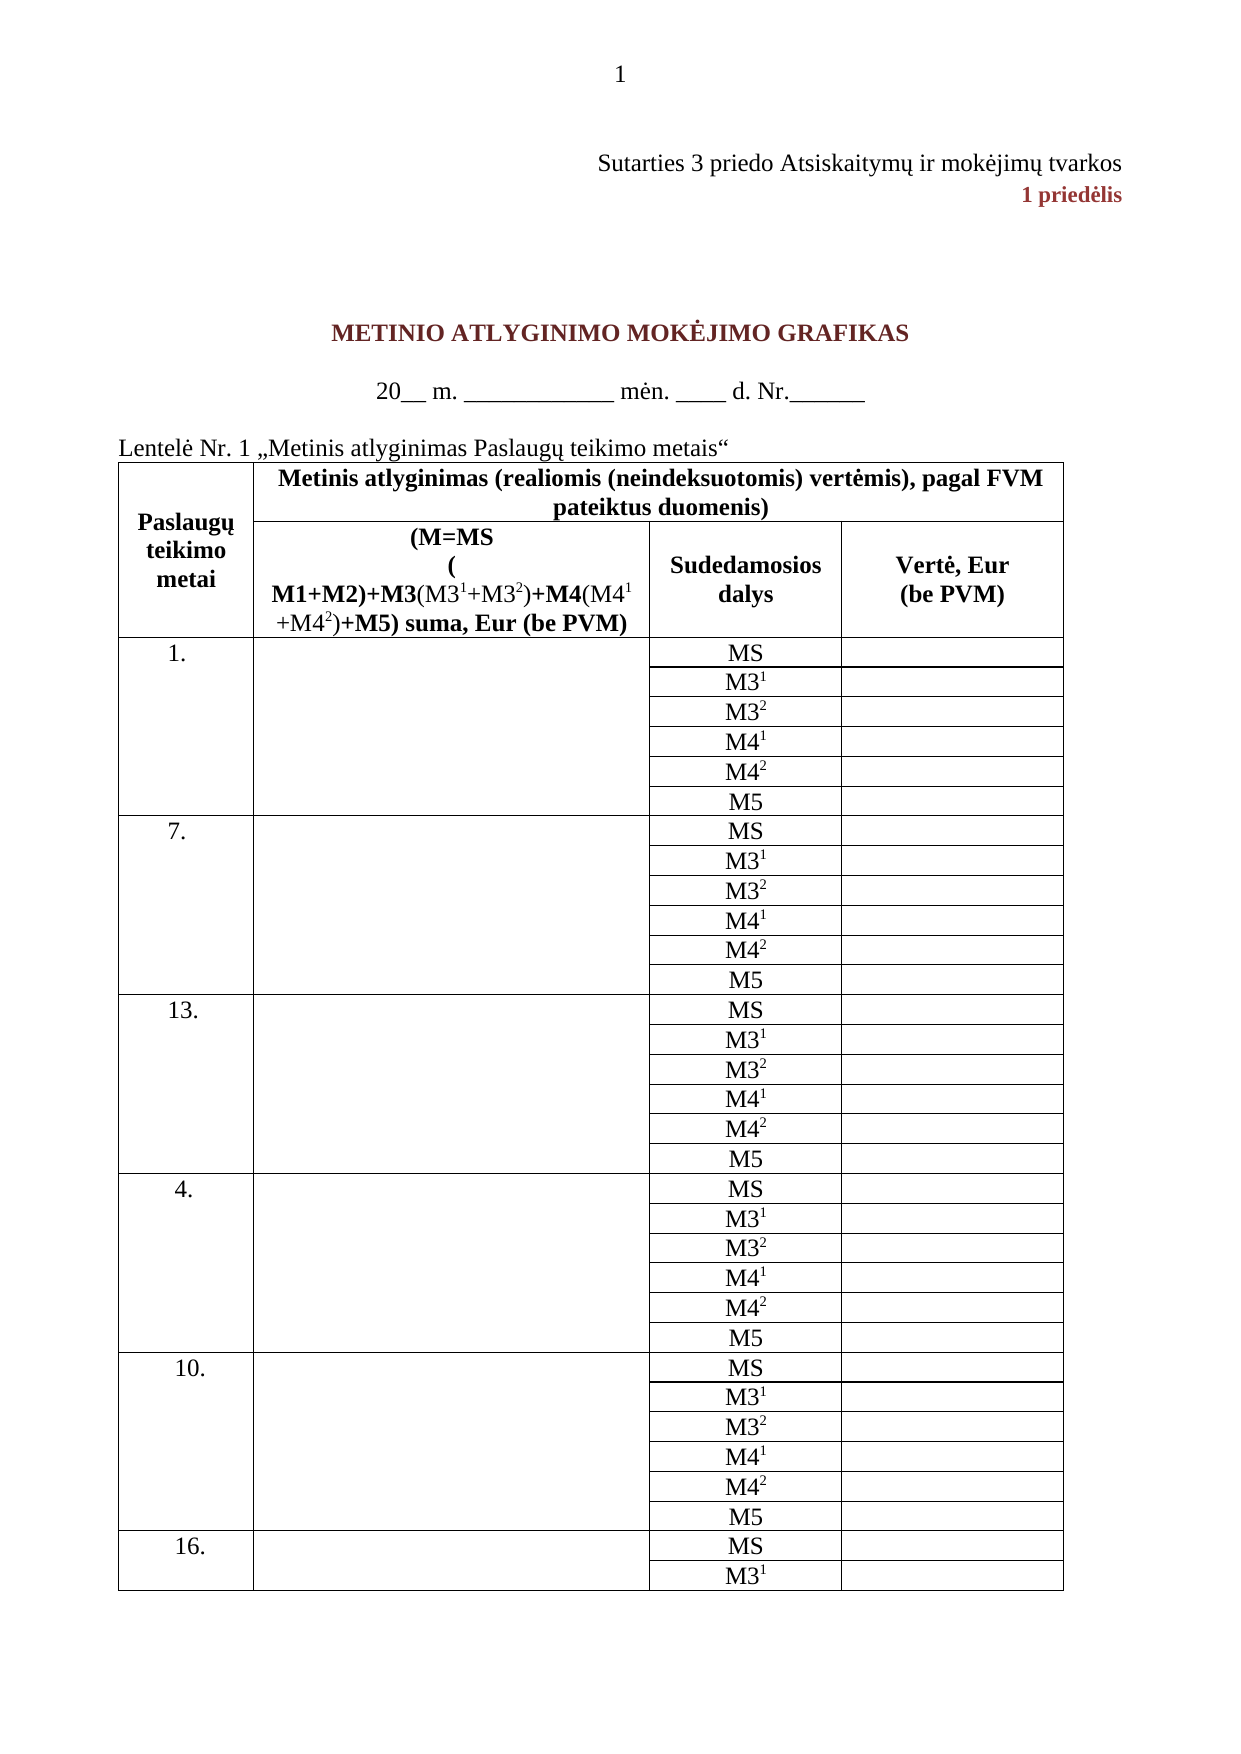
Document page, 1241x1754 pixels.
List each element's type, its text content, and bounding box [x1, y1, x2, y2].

table_cell [842, 757, 1063, 786]
table_cell [842, 846, 1063, 875]
table_cell M32 [650, 876, 841, 905]
text Lentelė Nr. 1 „Metinis atlyginimas Paslaugų teikimo metais“ [118, 433, 1122, 462]
table_cell [842, 1353, 1063, 1381]
table_cell M31 [650, 1383, 841, 1411]
table_cell MS [650, 1174, 841, 1203]
table_cell [842, 727, 1063, 756]
table_cell Sudedamosios dalys [650, 522, 841, 637]
table_cell M41 [650, 906, 841, 934]
table_cell MS [650, 1353, 841, 1381]
table_cell [842, 1442, 1063, 1471]
table_cell [842, 1531, 1063, 1560]
table_cell M32 [650, 1412, 841, 1441]
table_cell [254, 1531, 649, 1590]
table_cell [842, 697, 1063, 726]
table_cell M41 [650, 1263, 841, 1292]
table_cell [842, 1144, 1063, 1173]
table_cell M31 [650, 1025, 841, 1054]
table_cell [842, 1055, 1063, 1083]
table_cell M42 [650, 1472, 841, 1501]
table_cell M31 [650, 668, 841, 696]
table_cell M5 [650, 1323, 841, 1352]
table_cell [842, 1472, 1063, 1501]
table_cell [119, 638, 253, 815]
table_cell M42 [650, 1114, 841, 1143]
table_cell MS [650, 638, 841, 666]
table_cell [254, 1353, 649, 1530]
text 1 priedėlis [170, 181, 1122, 207]
table_cell M42 [650, 757, 841, 786]
table_cell [842, 1383, 1063, 1411]
table_header Paslaugų teikimo metai [119, 463, 253, 637]
table_cell M41 [650, 727, 841, 756]
table_cell M32 [650, 1234, 841, 1262]
table_cell [842, 1114, 1063, 1143]
text 20__ m. ____________ mėn. ____ d. Nr.______ [118, 376, 1122, 404]
text METINIO ATLYGINIMO MOKĖJIMO GRAFIKAS [118, 318, 1122, 347]
table_cell [842, 787, 1063, 815]
table_cell M5 [650, 787, 841, 815]
table_cell (M=MS (M1+M2)+M3(M31+M32)+M4(M41+M42)+M5) suma, Eur (be PVM) [254, 522, 649, 637]
table_cell [842, 995, 1063, 1024]
table_cell M42 [650, 1293, 841, 1322]
table_cell [254, 816, 649, 994]
table_cell M5 [650, 965, 841, 994]
table_cell [842, 936, 1063, 964]
table_cell M32 [650, 1055, 841, 1083]
table_cell [842, 1293, 1063, 1322]
table_cell [842, 1263, 1063, 1292]
table_cell Vertė, Eur (be PVM) [842, 522, 1063, 637]
table_cell MS [650, 995, 841, 1024]
table_cell [842, 1323, 1063, 1352]
table_cell [842, 1204, 1063, 1232]
table_cell [842, 1234, 1063, 1262]
table_cell [119, 1353, 253, 1530]
table_cell M5 [650, 1502, 841, 1530]
table_cell [254, 638, 649, 815]
table_cell [842, 1502, 1063, 1530]
table_cell [254, 1174, 649, 1352]
table_cell [842, 816, 1063, 845]
table_cell [842, 638, 1063, 666]
table_cell M42 [650, 936, 841, 964]
table_cell [842, 906, 1063, 934]
table_cell M41 [650, 1085, 841, 1113]
table_header Metinis atlyginimas (realiomis (neindeksuotomis) vertėmis), pagal FVM pateiktus duomenis) [254, 463, 1063, 521]
table_cell [119, 816, 253, 994]
table_cell [842, 1561, 1063, 1590]
table_cell [842, 1025, 1063, 1054]
table_cell M31 [650, 1204, 841, 1232]
table_cell [119, 995, 253, 1173]
table_cell [119, 1531, 253, 1590]
table_cell MS [650, 816, 841, 845]
table_cell [119, 1174, 253, 1352]
table_cell [254, 995, 649, 1173]
table_cell M31 [650, 1561, 841, 1590]
table_cell [842, 1412, 1063, 1441]
table_cell MS [650, 1531, 841, 1560]
table_cell [842, 1085, 1063, 1113]
table_cell M32 [650, 697, 841, 726]
table_cell [842, 876, 1063, 905]
table_cell [842, 668, 1063, 696]
table_cell M41 [650, 1442, 841, 1471]
text Sutarties 3 priedo Atsiskaitymų ir mokėjimų tvarkos [160, 148, 1122, 176]
table_cell [842, 1174, 1063, 1203]
table_cell M5 [650, 1144, 841, 1173]
table_cell [842, 965, 1063, 994]
table_cell M31 [650, 846, 841, 875]
